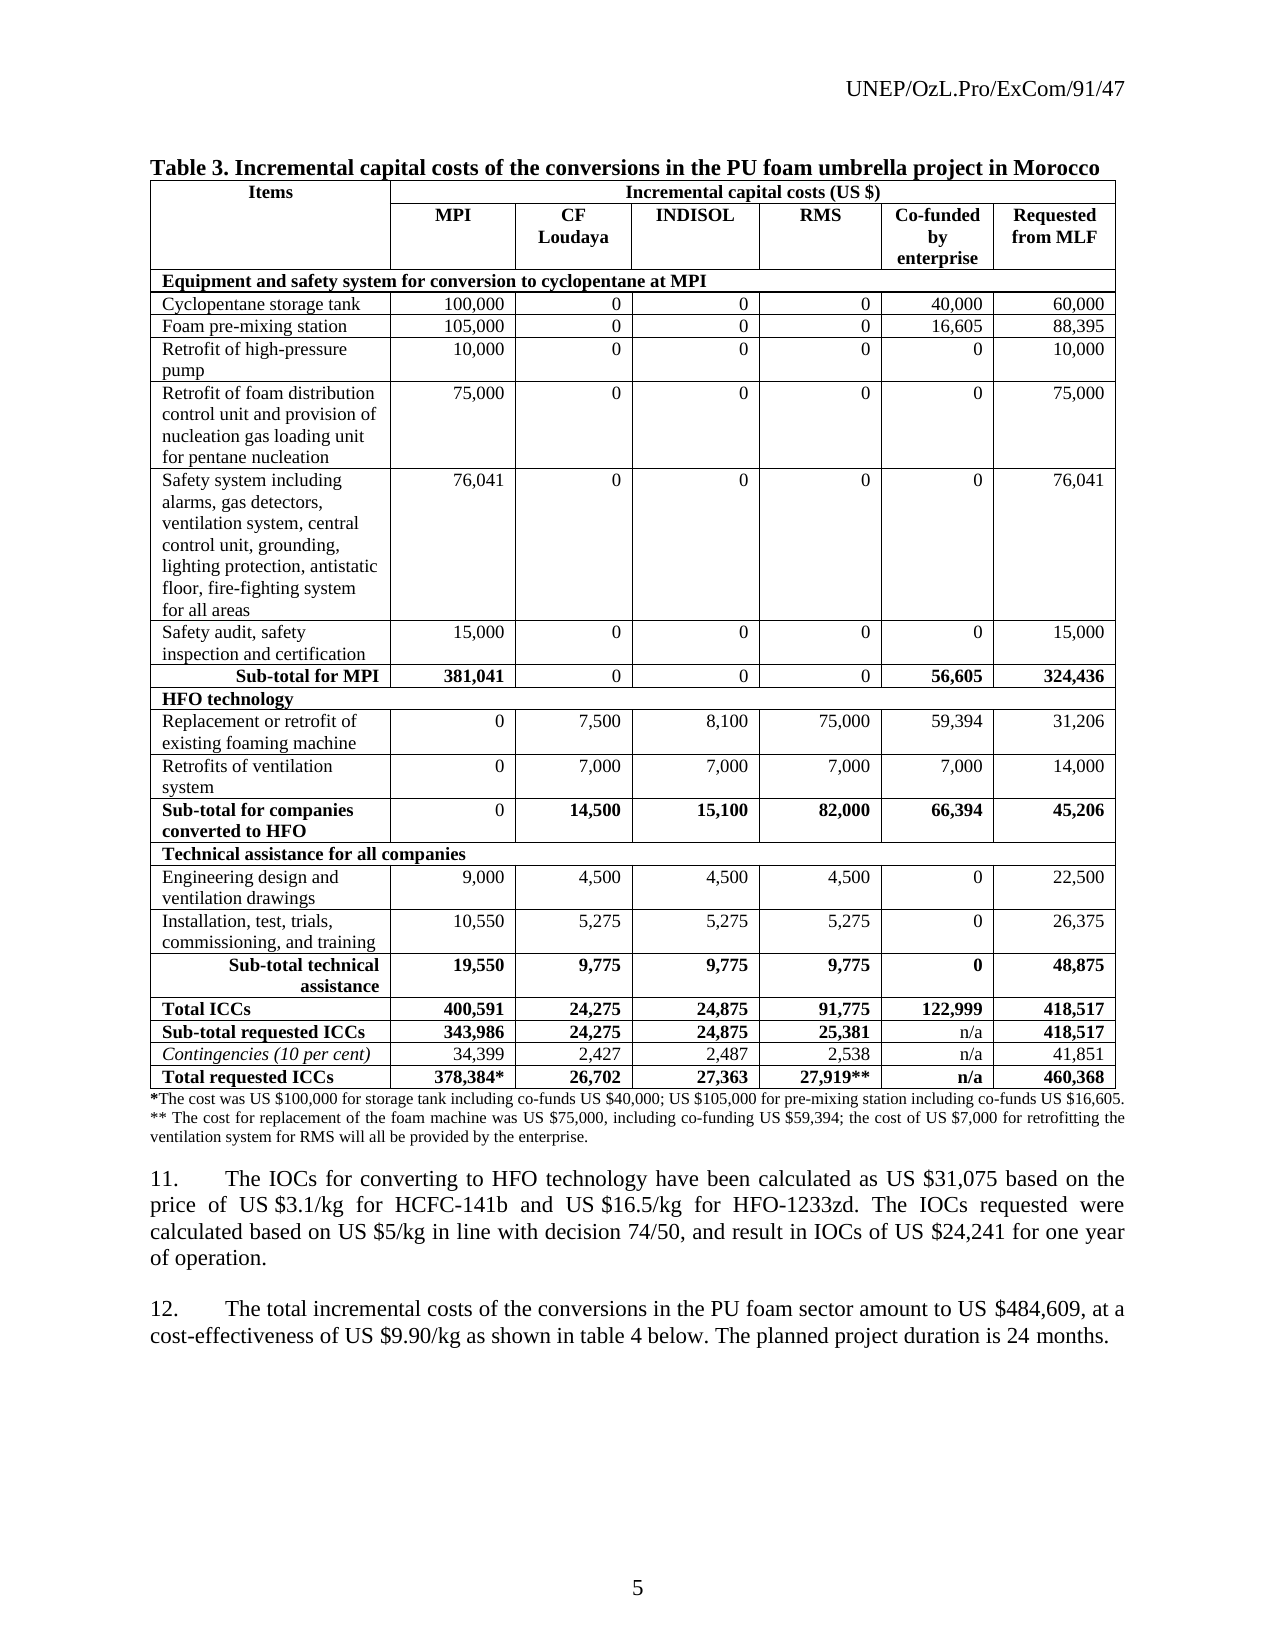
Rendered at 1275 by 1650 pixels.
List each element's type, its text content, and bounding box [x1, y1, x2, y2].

table_cell 26,375 [994, 910, 1115, 953]
table_header Items [151, 181, 390, 269]
table_cell 0 [882, 910, 993, 953]
table_cell 0 [760, 665, 881, 687]
table_cell Engineering design and ventilation drawings [151, 866, 390, 909]
table_cell 4,500 [633, 866, 759, 909]
table_cell 2,538 [760, 1043, 881, 1065]
table_cell 105,000 [391, 315, 515, 337]
table_cell 0 [391, 755, 515, 798]
table_cell Cyclopentane storage tank [151, 293, 390, 314]
table_cell 25,381 [760, 1021, 881, 1042]
table_cell 9,775 [760, 954, 881, 997]
table_cell 9,775 [633, 954, 759, 997]
table_cell 0 [391, 799, 515, 842]
table_cell 59,394 [882, 710, 993, 753]
table_cell n/a [882, 1021, 993, 1042]
table_cell 8,100 [633, 710, 759, 753]
table_cell 0 [633, 338, 759, 381]
text Table 3. Incremental capital costs of the conversions in the PU foam umbrella project in Morocco [150, 154, 1125, 180]
table_cell 0 [760, 315, 881, 337]
table_cell 88,395 [994, 315, 1115, 337]
table_cell 7,000 [633, 755, 759, 798]
text *The cost was US $100,000 for storage tank including co-funds US $40,000; US $105,000 for pre-mixing station including co-funds US $16,605. [150, 1088, 1125, 1108]
table_cell 24,875 [633, 1021, 759, 1042]
subtitle The total incremental costs of the conversions in the PU foam sector amount to US $484,609, at a cost-effectiveness of US $9.90/kg as shown in table 4 below. The planned project duration is 24 months. [150, 1296, 1125, 1348]
table_cell 15,000 [994, 621, 1115, 664]
table_cell 31,206 [994, 710, 1115, 753]
table_cell 0 [633, 315, 759, 337]
table_cell 76,041 [391, 469, 515, 620]
table_cell 27,363 [633, 1066, 759, 1087]
table_cell MPI [391, 204, 515, 269]
table_cell n/a [882, 1066, 993, 1087]
table_cell 45,206 [994, 799, 1115, 842]
table_cell 91,775 [760, 998, 881, 1019]
table_cell Installation, test, trials, commissioning, and training [151, 910, 390, 953]
table_cell 0 [882, 338, 993, 381]
table_cell 5,275 [516, 910, 632, 953]
table_cell Total requested ICCs [151, 1066, 390, 1087]
table_cell 56,605 [882, 665, 993, 687]
table_cell 324,436 [994, 665, 1115, 687]
table_cell 0 [882, 469, 993, 620]
table_cell 66,394 [882, 799, 993, 842]
table_cell Contingencies (10 per cent) [151, 1043, 390, 1065]
text ** The cost for replacement of the foam machine was US $75,000, including co-funding US $59,394; the cost of US $7,000 for retrofitting the ventilation system for RMS will all be provided by the enterprise. [150, 1108, 1125, 1146]
table_cell 400,591 [391, 998, 515, 1019]
table_cell n/a [882, 1043, 993, 1065]
table_cell 5,275 [633, 910, 759, 953]
table_cell 75,000 [994, 382, 1115, 468]
table_cell RMS [760, 204, 881, 269]
table_cell 22,500 [994, 866, 1115, 909]
table_cell Safety system including alarms, gas detectors, ventilation system, central control unit, grounding, lighting protection, antistatic floor, fire-fighting system for all areas [151, 469, 390, 620]
table_cell 0 [760, 338, 881, 381]
table_cell 24,875 [633, 998, 759, 1019]
table_cell Sub-total technical assistance [151, 954, 390, 997]
table_cell 100,000 [391, 293, 515, 314]
table_cell 2,487 [633, 1043, 759, 1065]
table_cell Foam pre-mixing station [151, 315, 390, 337]
table_cell Sub-total requested ICCs [151, 1021, 390, 1042]
table_cell Equipment and safety system for conversion to cyclopentane at MPI [151, 270, 1115, 291]
table_cell INDISOL [632, 204, 759, 269]
table_cell 24,275 [516, 1021, 632, 1042]
table_cell CF Loudaya [516, 204, 631, 269]
table_cell 10,000 [994, 338, 1115, 381]
table_cell 9,000 [391, 866, 515, 909]
table_cell 4,500 [516, 866, 632, 909]
table_cell 10,550 [391, 910, 515, 953]
table_cell 26,702 [516, 1066, 632, 1087]
table_cell 0 [391, 710, 515, 753]
table_cell Replacement or retrofit of existing foaming machine [151, 710, 390, 753]
table_cell 418,517 [994, 1021, 1115, 1042]
table_cell 75,000 [760, 710, 881, 753]
table_cell 0 [633, 665, 759, 687]
table_cell 381,041 [391, 665, 515, 687]
table_cell 0 [882, 382, 993, 468]
table_cell 0 [760, 469, 881, 620]
table_cell 0 [633, 293, 759, 314]
table_cell 0 [882, 621, 993, 664]
table_cell 0 [516, 338, 632, 381]
table_cell Retrofit of foam distribution control unit and provision of nucleation gas loading unit for pentane nucleation [151, 382, 390, 468]
table_cell 40,000 [882, 293, 993, 314]
table_cell 24,275 [516, 998, 632, 1019]
table_cell 0 [516, 469, 632, 620]
table_cell 0 [516, 665, 632, 687]
table_cell 41,851 [994, 1043, 1115, 1065]
table_cell 27,919** [760, 1066, 881, 1087]
table_cell Sub-total for companies converted to HFO [151, 799, 390, 842]
table_cell 82,000 [760, 799, 881, 842]
table_cell 34,399 [391, 1043, 515, 1065]
table_cell Sub-total for MPI [151, 665, 390, 687]
table_cell 16,605 [882, 315, 993, 337]
table_cell 343,986 [391, 1021, 515, 1042]
table_cell 9,775 [516, 954, 632, 997]
table_cell Retrofit of high-pressure pump [151, 338, 390, 381]
table_cell 76,041 [994, 469, 1115, 620]
table_cell 15,100 [633, 799, 759, 842]
table_cell 14,500 [516, 799, 632, 842]
table_cell 0 [882, 866, 993, 909]
table_cell 2,427 [516, 1043, 632, 1065]
table_cell 378,384* [391, 1066, 515, 1087]
table_cell 0 [633, 469, 759, 620]
table_cell 0 [633, 382, 759, 468]
table_cell 122,999 [882, 998, 993, 1019]
table_cell 19,550 [391, 954, 515, 997]
table_cell HFO technology [151, 688, 1115, 709]
table_cell 0 [760, 382, 881, 468]
table_cell 15,000 [391, 621, 515, 664]
table_cell 0 [516, 315, 632, 337]
table_cell 0 [516, 621, 632, 664]
table_cell 0 [633, 621, 759, 664]
table_cell 0 [760, 621, 881, 664]
table_cell 418,517 [994, 998, 1115, 1019]
table_cell 75,000 [391, 382, 515, 468]
table_cell Co-funded by enterprise [882, 204, 993, 269]
table_cell 0 [882, 954, 993, 997]
table_cell 48,875 [994, 954, 1115, 997]
table_cell 4,500 [760, 866, 881, 909]
table_cell 10,000 [391, 338, 515, 381]
table_cell 0 [516, 293, 632, 314]
table_header Incremental capital costs (US $) [391, 181, 1115, 203]
subtitle The IOCs for converting to HFO technology have been calculated as US $31,075 based on the price of US $3.1/kg for HCFC-141b and US $16.5/kg for HFO-1233zd. The IOCs requested were calculated based on US $5/kg in line with decision 74/50, and result in IOCs of US $24,241 for one year of operation. [150, 1165, 1125, 1271]
table_cell Retrofits of ventilation system [151, 755, 390, 798]
table_cell Total ICCs [151, 998, 390, 1019]
table_cell 7,000 [760, 755, 881, 798]
table_cell 460,368 [994, 1066, 1115, 1087]
table_cell 60,000 [994, 293, 1115, 314]
table_cell 5,275 [760, 910, 881, 953]
table_cell 0 [760, 293, 881, 314]
table_cell 14,000 [994, 755, 1115, 798]
table_cell 0 [516, 382, 632, 468]
table_cell 7,500 [516, 710, 632, 753]
table_cell 7,000 [882, 755, 993, 798]
table_cell 7,000 [516, 755, 632, 798]
table_cell Requested from MLF [994, 204, 1115, 269]
table_cell Safety audit, safety inspection and certification [151, 621, 390, 664]
table_cell Technical assistance for all companies [151, 843, 1115, 864]
